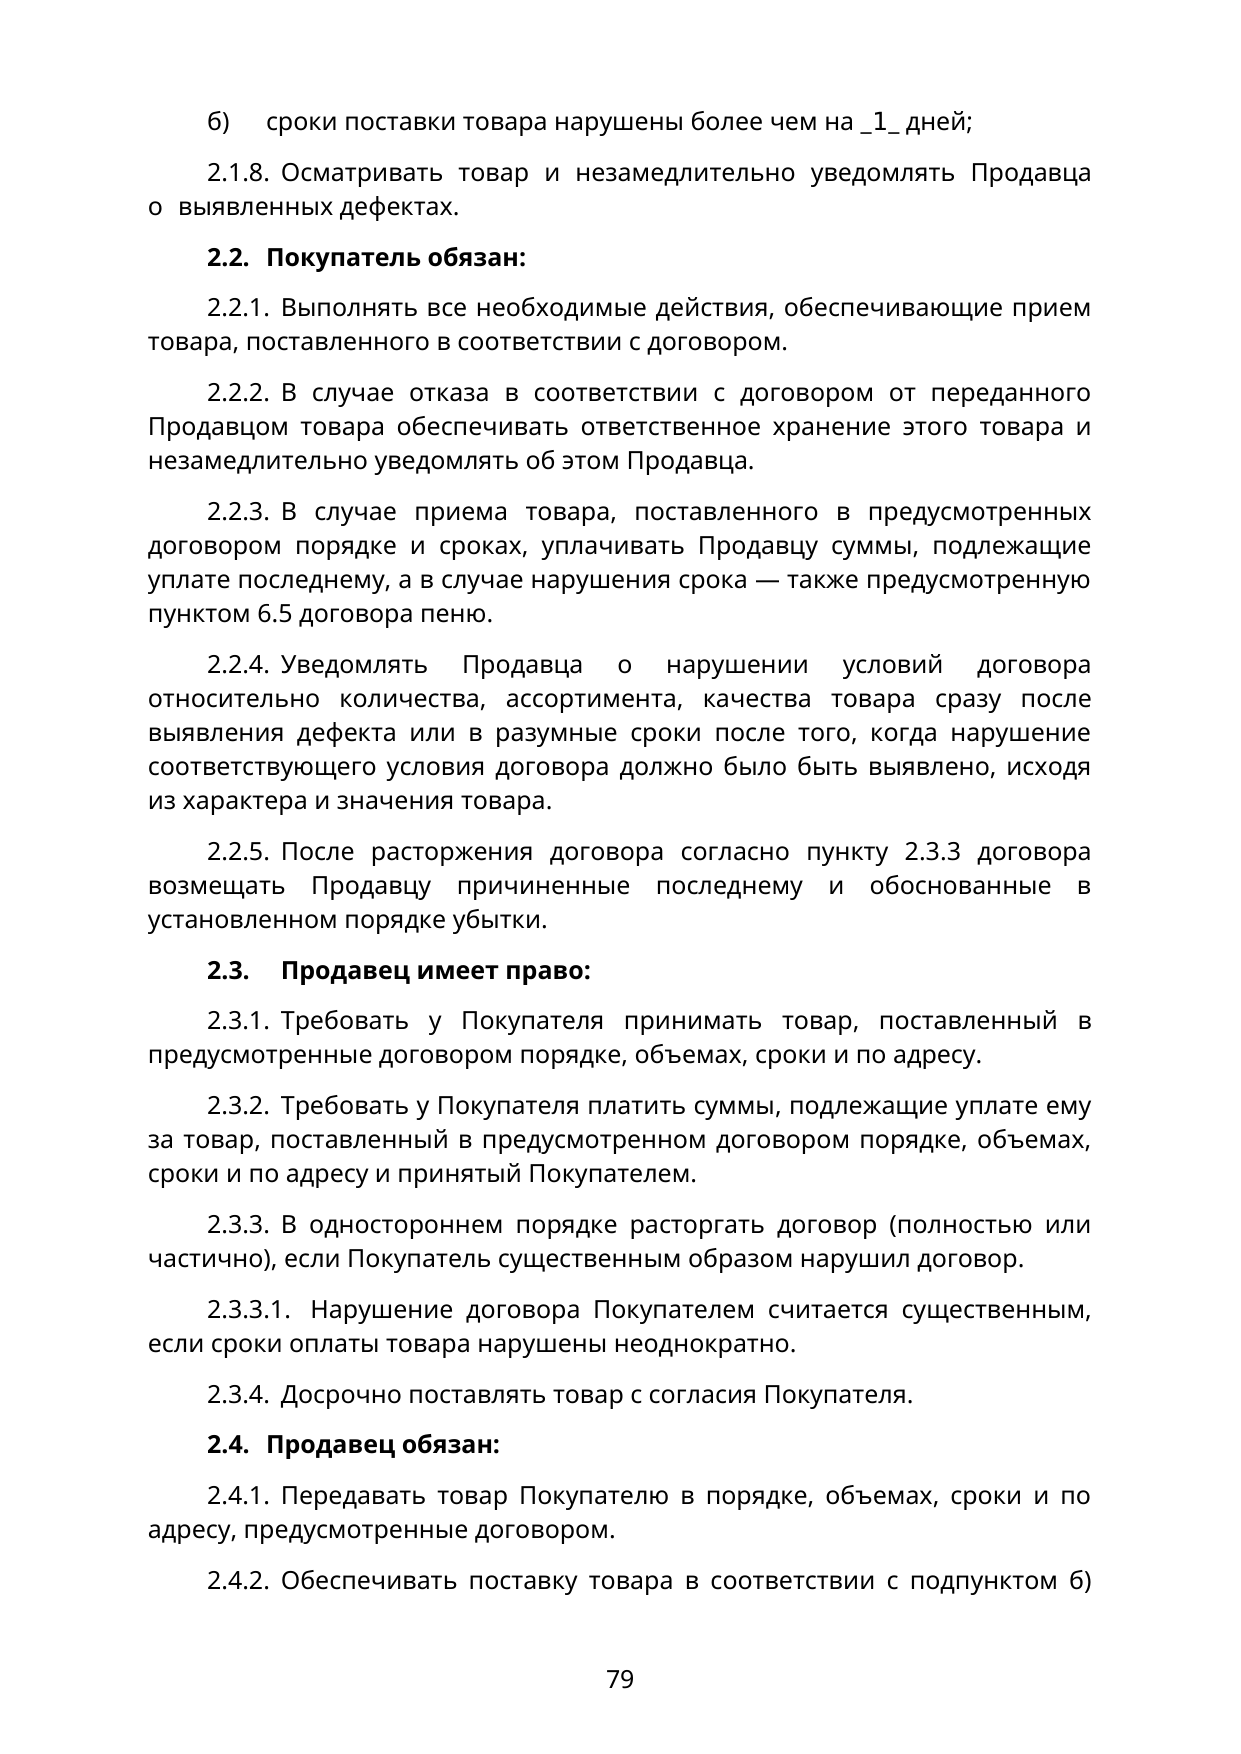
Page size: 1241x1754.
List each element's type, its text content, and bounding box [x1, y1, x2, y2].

text 2.3. Продавец имеет право: [148, 952, 1092, 986]
text 2.3.4. Досрочно поставлять товар с согласия Покупателя. [148, 1376, 1092, 1410]
text 2.3.1. Требовать у Покупателя принимать товар, поставленный в предусмотренные договором порядке, объемах, сроки и по адресу. [148, 1003, 1092, 1071]
text 2.1.8. Осматривать товар и незамедлительно уведомлять Продавца о выявленных дефектах. [148, 154, 1092, 222]
text 2.3.3.1. Нарушение договора Покупателем считается существенным, если сроки оплаты товара нарушены неоднократно. [148, 1291, 1092, 1359]
text 2.2.1. Выполнять все необходимые действия, обеспечивающие прием товара, поставленного в соответствии с договором. [148, 290, 1092, 358]
text 2.2.4. Уведомлять Продавца о нарушении условий договора относительно количества, ассортимента, качества товара сразу после выявления дефекта или в разумные сроки после того, когда нарушение соответствующего условия договора должно было быть выявлено, исходя из характера и значения товара. [148, 646, 1092, 817]
text б) сроки поставки товара нарушены более чем на _1_ дней; [148, 103, 1092, 137]
text 2.2.3. В случае приема товара, поставленного в предусмотренных договором порядке и сроках, уплачивать Продавцу суммы, подлежащие уплате последнему, а в случае нарушения срока — также предусмотренную пунктом 6.5 договора пеню. [148, 493, 1092, 630]
text 2.3.2. Требовать у Покупателя платить суммы, подлежащие уплате ему за товар, поставленный в предусмотренном договором порядке, объемах, сроки и по адресу и принятый Покупателем. [148, 1088, 1092, 1190]
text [148, 1562, 1092, 1597]
text 2.2.5. После расторжения договора согласно пункту 2.3.3 договора возмещать Продавцу причиненные последнему и обоснованные в установленном порядке убытки. [148, 833, 1092, 936]
text 2.4. Продавец обязан: [148, 1427, 1092, 1461]
text 2.2. Покупатель обязан: [148, 239, 1092, 273]
text 2.3.3. В одностороннем порядке расторгать договор (полностью или частично), если Покупатель существенным образом нарушил договор. [148, 1207, 1092, 1275]
text 2.4.1. Передавать товар Покупателю в порядке, объемах, сроки и по адресу, предусмотренные договором. [148, 1478, 1092, 1546]
text 2.2.2. В случае отказа в соответствии с договором от переданного Продавцом товара обеспечивать ответственное хранение этого товара и незамедлительно уведомлять об этом Продавца. [148, 375, 1092, 477]
